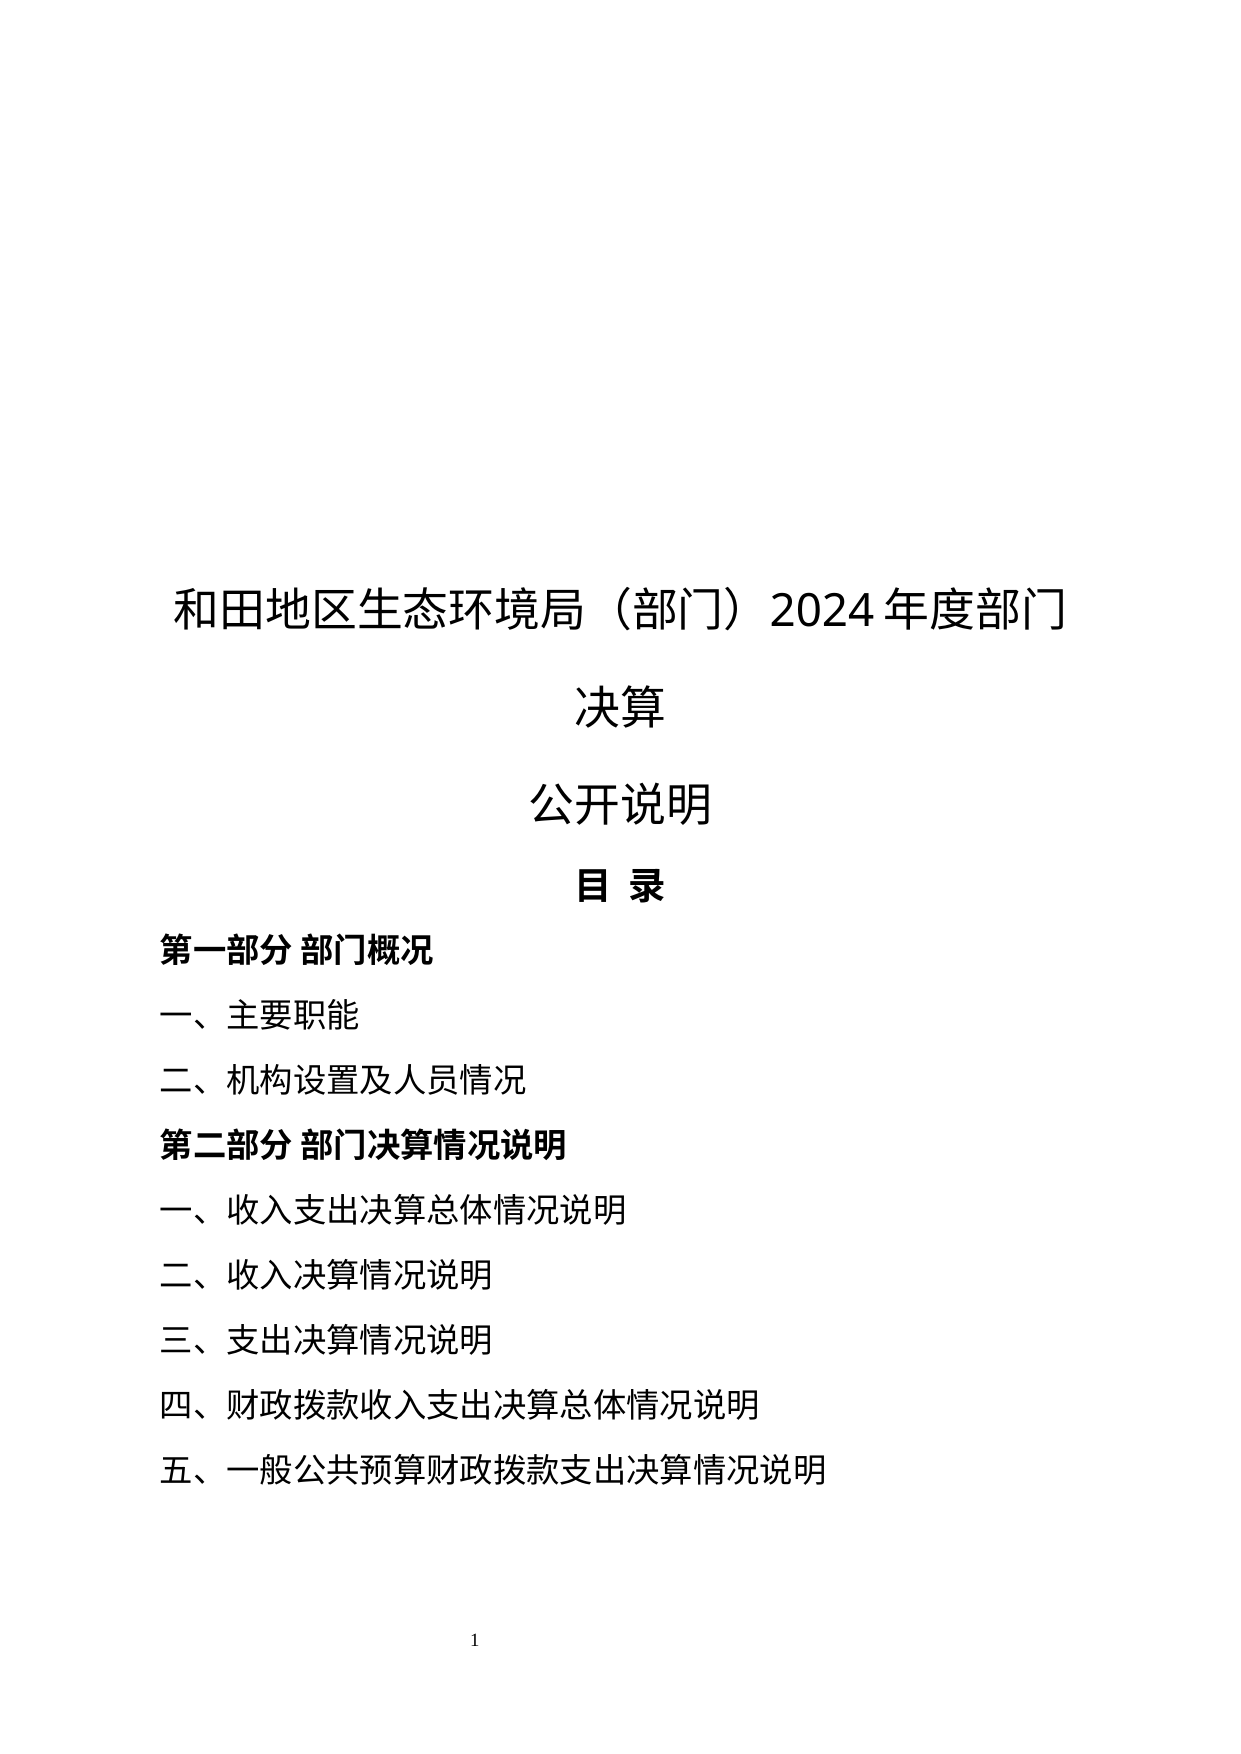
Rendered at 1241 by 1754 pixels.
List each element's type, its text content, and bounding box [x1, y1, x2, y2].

text 三、支出决算情况说明 [159, 1305, 1081, 1370]
text 一、收入支出决算总体情况说明 [159, 1175, 1081, 1240]
text 和田地区生态环境局（部门）2024年度部门决算 [159, 558, 1081, 753]
text 四、财政拨款收入支出决算总体情况说明 [159, 1370, 1081, 1435]
text 二、机构设置及人员情况 [159, 1045, 1081, 1110]
text 第一部分 部门概况 [159, 915, 1081, 980]
text 二、收入决算情况说明 [159, 1240, 1081, 1305]
text 目 录 [159, 850, 1081, 915]
text 第二部分 部门决算情况说明 [159, 1110, 1081, 1175]
text 公开说明 [159, 753, 1081, 850]
text 一、主要职能 [159, 980, 1081, 1045]
text 五、一般公共预算财政拨款支出决算情况说明 [159, 1435, 1081, 1500]
